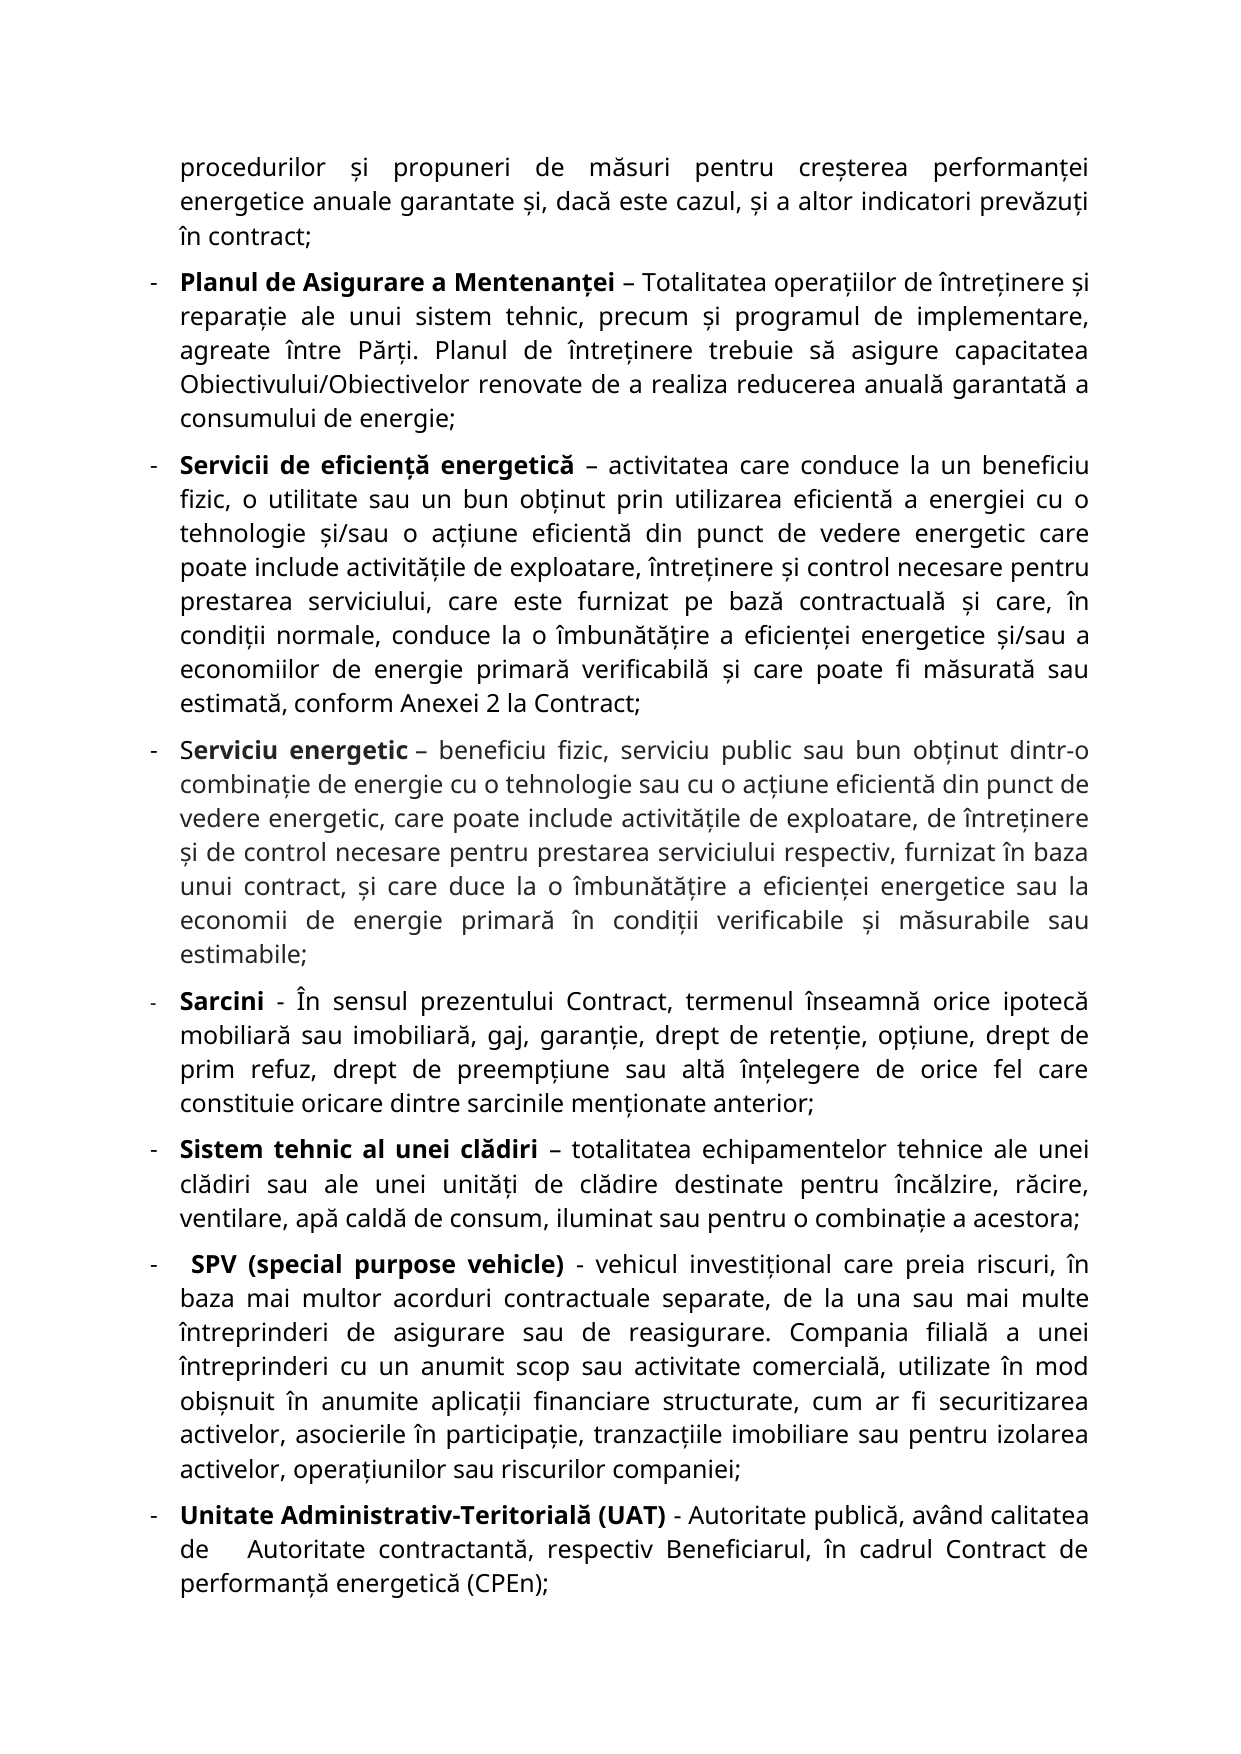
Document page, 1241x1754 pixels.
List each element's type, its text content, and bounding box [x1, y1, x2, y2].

list Planul de Asigurare a Mentenanței – Totalitatea operațiilor de întreținere și reparație ale unui sistem tehnic, precum și programul de implementare, agreate între Părți. Planul de întreținere trebuie să asigure capacitatea Obiectivului/Obiectivelor renovate de a realiza reducerea anuală garantată a consumului de energie; [150, 265, 1090, 435]
list Serviciu energetic – beneficiu fizic, serviciu public sau bun obținut dintr-o combinație de energie cu o tehnologie sau cu o acțiune eficientă din punct de vedere energetic, care poate include activitățile de exploatare, de întreținere și de control necesare pentru prestarea serviciului respectiv, furnizat în baza unui contract, și care duce la o îmbunătățire a eficienței energetice sau la economii de energie primară în condiții verificabile și măsurabile sau estimabile; [150, 732, 1090, 971]
list Unitate Administrativ-Teritorială (UAT) - Autoritate publică, având calitatea de Autoritate contractantă, respectiv Beneficiarul, în cadrul Contract de performanță energetică (CPEn); [150, 1498, 1090, 1600]
list Sistem tehnic al unei clădiri – totalitatea echipamentelor tehnice ale unei clădiri sau ale unei unități de clădire destinate pentru încălzire, răcire, ventilare, apă caldă de consum, iluminat sau pentru o combinație a acestora; [150, 1132, 1090, 1234]
list Sarcini - În sensul prezentului Contract, termenul înseamnă orice ipotecă mobiliară sau imobiliară, gaj, garanție, drept de retenție, opțiune, drept de prim refuz, drept de preempțiune sau altă înțelegere de orice fel care constituie oricare dintre sarcinile menționate anterior; [150, 983, 1090, 1120]
list Servicii de eficiență energetică – activitatea care conduce la un beneficiu fizic, o utilitate sau un bun obținut prin utilizarea eficientă a energiei cu o tehnologie şi/sau o acțiune eficientă din punct de vedere energetic care poate include activitățile de exploatare, întreținere şi control necesare pentru prestarea serviciului, care este furnizat pe bază contractuală şi care, în condiții normale, conduce la o îmbunătățire a eficienței energetice şi/sau a economiilor de energie primară verificabilă şi care poate fi măsurată sau estimată, conform Anexei 2 la Contract; [150, 447, 1090, 720]
list SPV (special purpose vehicle) - vehicul investițional care preia riscuri, în baza mai multor acorduri contractuale separate, de la una sau mai multe întreprinderi de asigurare sau de reasigurare. Compania filială a unei întreprinderi cu un anumit scop sau activitate comercială, utilizate în mod obișnuit în anumite aplicații financiare structurate, cum ar fi securitizarea activelor, asocierile în participație, tranzacțiile imobiliare sau pentru izolarea activelor, operațiunilor sau riscurilor companiei; [150, 1247, 1090, 1485]
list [150, 150, 1090, 252]
